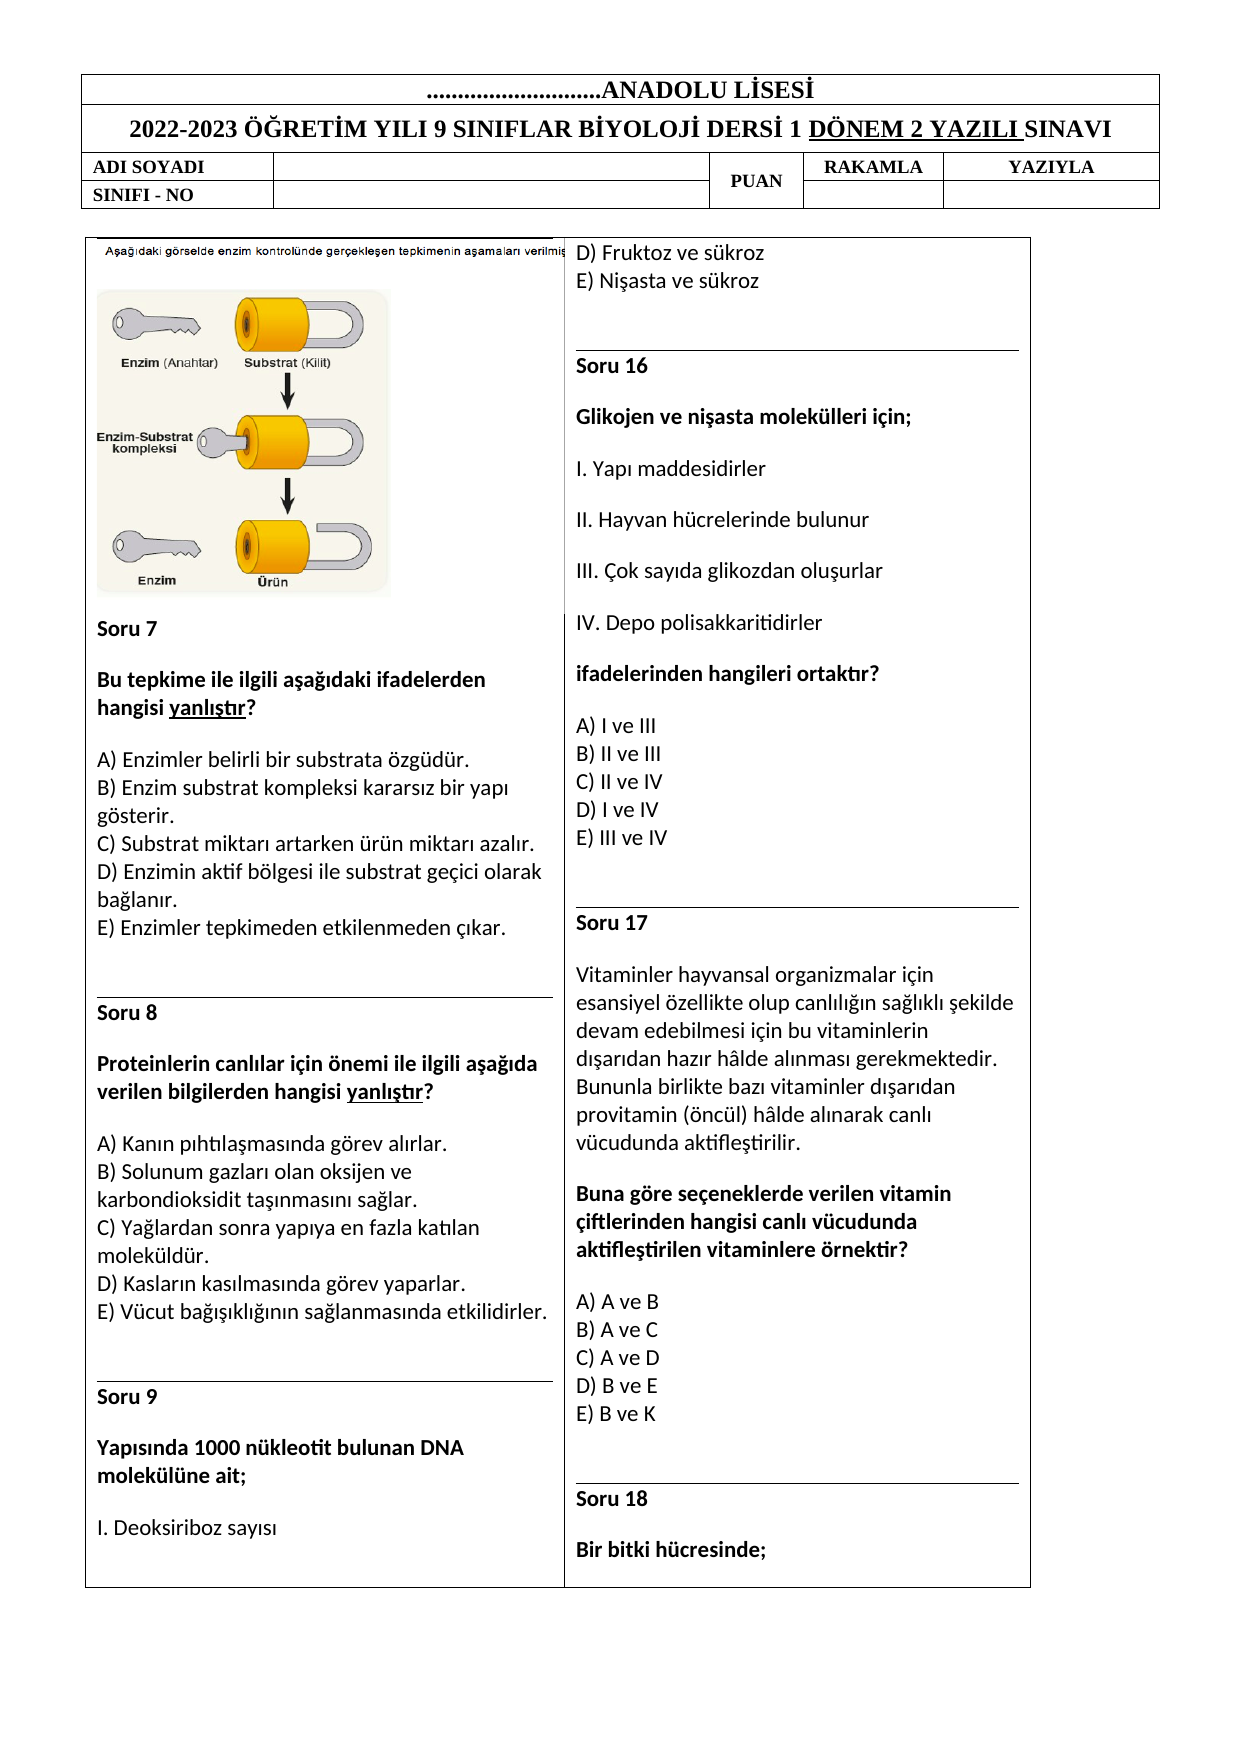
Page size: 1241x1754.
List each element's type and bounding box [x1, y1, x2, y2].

picture [96, 238, 565, 614]
table_header [565, 238, 1030, 1587]
table_header [86, 238, 564, 1587]
